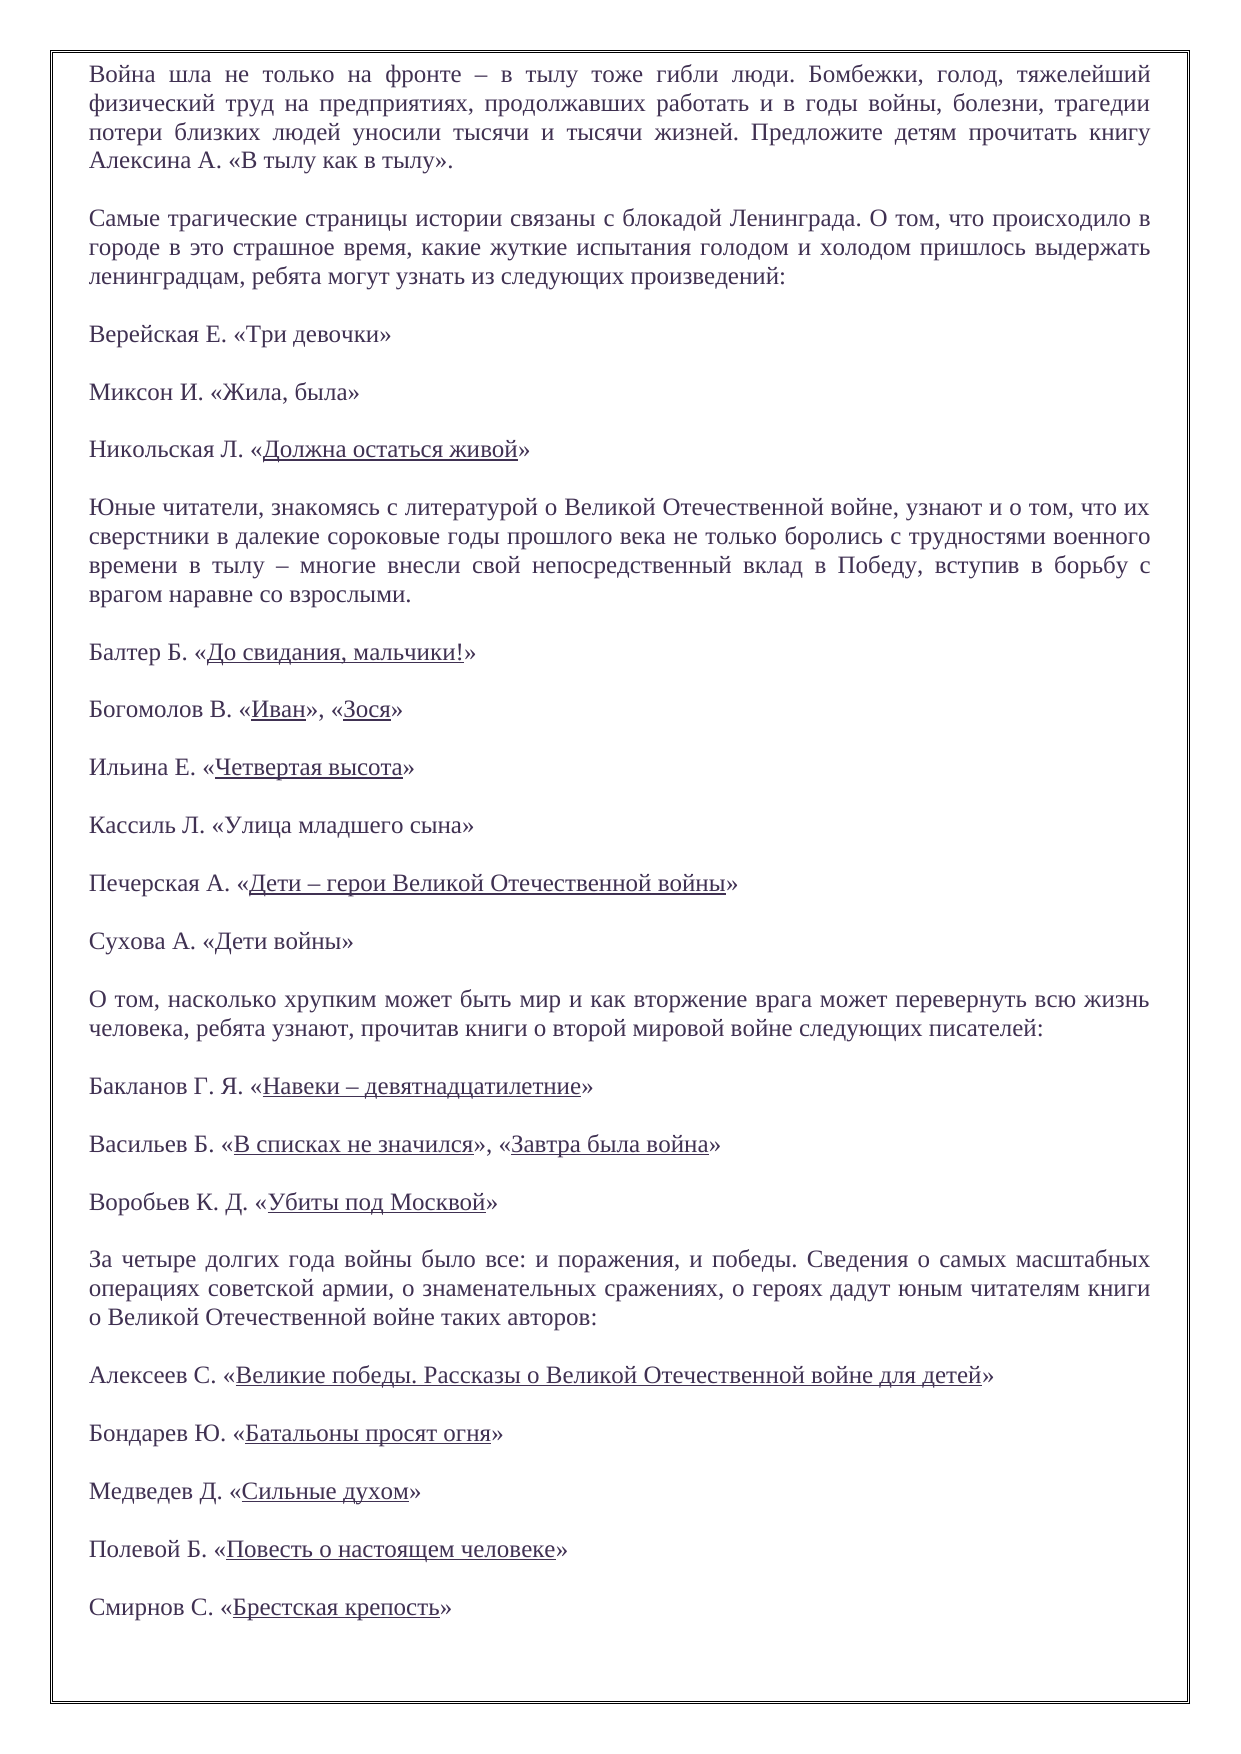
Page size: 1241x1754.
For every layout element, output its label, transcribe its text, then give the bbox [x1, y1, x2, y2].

text Алексеев С. «Великие победы. Рассказы о Великой Отечественной войне для детей» [88, 1360, 1152, 1389]
text Бакланов Г. Я. «Навеки – девятнадцатилетние» [88, 1071, 1152, 1099]
text Медведев Д. «Сильные духом» [88, 1476, 1152, 1504]
text Верейская Е. «Три девочки» [88, 319, 1152, 347]
text Самые трагические страницы истории связаны с блокадой Ленинграда. О том, что происходило в городе в это страшное время, какие жуткие испытания голодом и холодом пришлось выдержать ленинградцам, ребята могут узнать из следующих произведений: [88, 203, 1152, 289]
text О том, насколько хрупким может быть мир и как вторжение врага может перевернуть всю жизнь человека, ребята узнают, прочитав книги о второй мировой войне следующих писателей: [88, 984, 1152, 1042]
text Кассиль Л. «Улица младшего сына» [88, 810, 1152, 839]
text Воробьев К. Д. «Убиты под Москвой» [88, 1187, 1152, 1215]
text Смирнов С. «Брестская крепость» [88, 1592, 1152, 1620]
text Никольская Л. «Должна остаться живой» [88, 434, 1152, 463]
text За четыре долгих года войны было все: и поражения, и победы. Сведения о самых масштабных операциях советской армии, о знаменательных сражениях, о героях дадут юным читателям книги о Великой Отечественной войне таких авторов: [88, 1244, 1152, 1331]
text Бондарев Ю. «Батальоны просят огня» [88, 1418, 1152, 1447]
text Сухова А. «Дети войны» [88, 926, 1152, 955]
text Богомолов В. «Иван», «Зося» [88, 694, 1152, 723]
text Васильев Б. «В списках не значился», «Завтра была война» [88, 1129, 1152, 1157]
text Балтер Б. «До свидания, мальчики!» [88, 637, 1152, 665]
text Миксон И. «Жила, была» [88, 377, 1152, 405]
text Ильина Е. «Четвертая высота» [88, 752, 1152, 781]
text Война шла не только на фронте – в тылу тоже гибли люди. Бомбежки, голод, тяжелейший физический труд на предприятиях, продолжавших работать и в годы войны, болезни, трагедии потери близких людей уносили тысячи и тысячи жизней. Предложите детям прочитать книгу Алексина А. «В тылу как в тылу». [88, 59, 1152, 174]
text Юные читатели, знакомясь с литературой о Великой Отечественной войне, узнают и о том, что их сверстники в далекие сороковые годы прошлого века не только боролись с трудностями военного времени в тылу – многие внесли свой непосредственный вклад в Победу, вступив в борьбу с врагом наравне со взрослыми. [88, 492, 1152, 607]
text Полевой Б. «Повесть о настоящем человеке» [88, 1534, 1152, 1562]
text Печерская А. «Дети – герои Великой Отечественной войны» [88, 868, 1152, 897]
